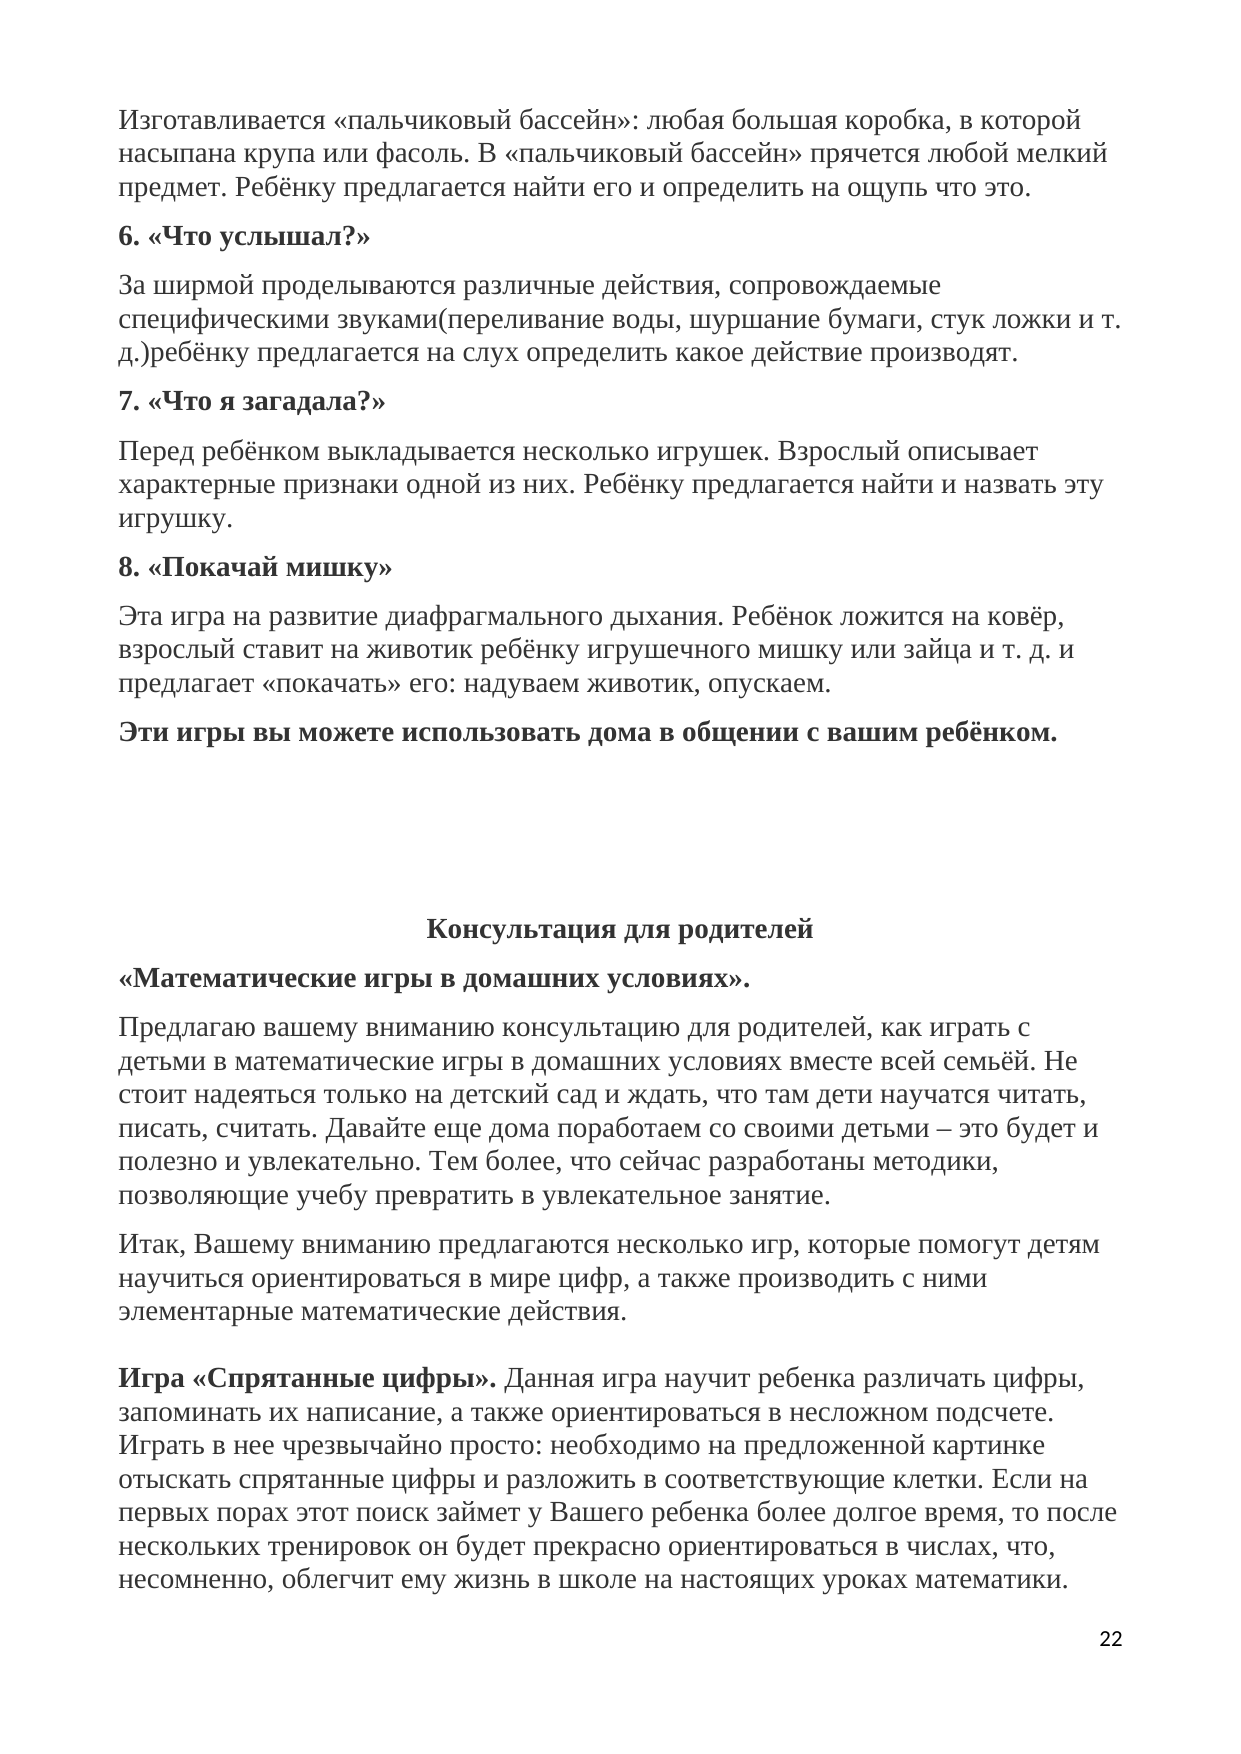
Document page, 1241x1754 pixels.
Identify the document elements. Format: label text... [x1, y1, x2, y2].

text Изготавливается «пальчиковый бассейн»: любая большая коробка, в которой насыпана крупа или фасоль. В «пальчиковый бассейн» прячется любой мелкий предмет. Ребёнку предлагается найти его и определить на ощупь что это. [118, 102, 1122, 202]
text 7. «Что я загадала?» [118, 383, 1122, 417]
text Итак, Вашему вниманию предлагаются несколько игр, которые помогут детям научиться ориентироваться в мире цифр, а также производить с ними элементарные математические действия. [118, 1226, 1122, 1327]
text Предлагаю вашему вниманию консультацию для родителей, как играть с детьми в математические игры в домашних условиях вместе всей семьёй. Не стоит надеяться только на детский сад и ждать, что там дети научатся читать, писать, считать. Давайте еще дома поработаем со своими детьми – это будет и полезно и увлекательно. Тем более, что сейчас разработаны методики, позволяющие учебу превратить в увлекательное занятие. [118, 1009, 1122, 1211]
text Консультация для родителей [118, 911, 1122, 944]
text За ширмой проделываются различные действия, сопровождаемые специфическими звуками(переливание воды, шуршание бумаги, стук ложки и т. д.)ребёнку предлагается на слух определить какое действие производят. [118, 267, 1122, 368]
text Перед ребёнком выкладывается несколько игрушек. Взрослый описывает характерные признаки одной из них. Ребёнку предлагается найти и назвать эту игрушку. [118, 433, 1122, 533]
text 8. «Покачай мишку» [118, 549, 1122, 582]
text Эта игра на развитие диафрагмального дыхания. Ребёнок ложится на ковёр, взрослый ставит на животик ребёнку игрушечного мишку или зайца и т. д. и предлагает «покачать» его: надуваем животик, опускаем. [118, 598, 1122, 699]
text Игра «Спрятанные цифры». Данная игра научит ребенка различать цифры, запоминать их написание, а также ориентироваться в несложном подсчете. Играть в нее чрезвычайно просто: необходимо на предложенной картинке отыскать спрятанные цифры и разложить в соответствующие клетки. Если на первых порах этот поиск займет у Вашего ребенка более долгое время, то после нескольких тренировок он будет прекрасно ориентироваться в числах, что, несомненно, облегчит ему жизнь в школе на настоящих уроках математики. [118, 1360, 1122, 1595]
text Эти игры вы можете использовать дома в общении с вашим ребёнком. [118, 714, 1122, 748]
text «Математические игры в домашних условиях». [118, 960, 1122, 994]
text 6. «Что услышал?» [118, 218, 1122, 252]
